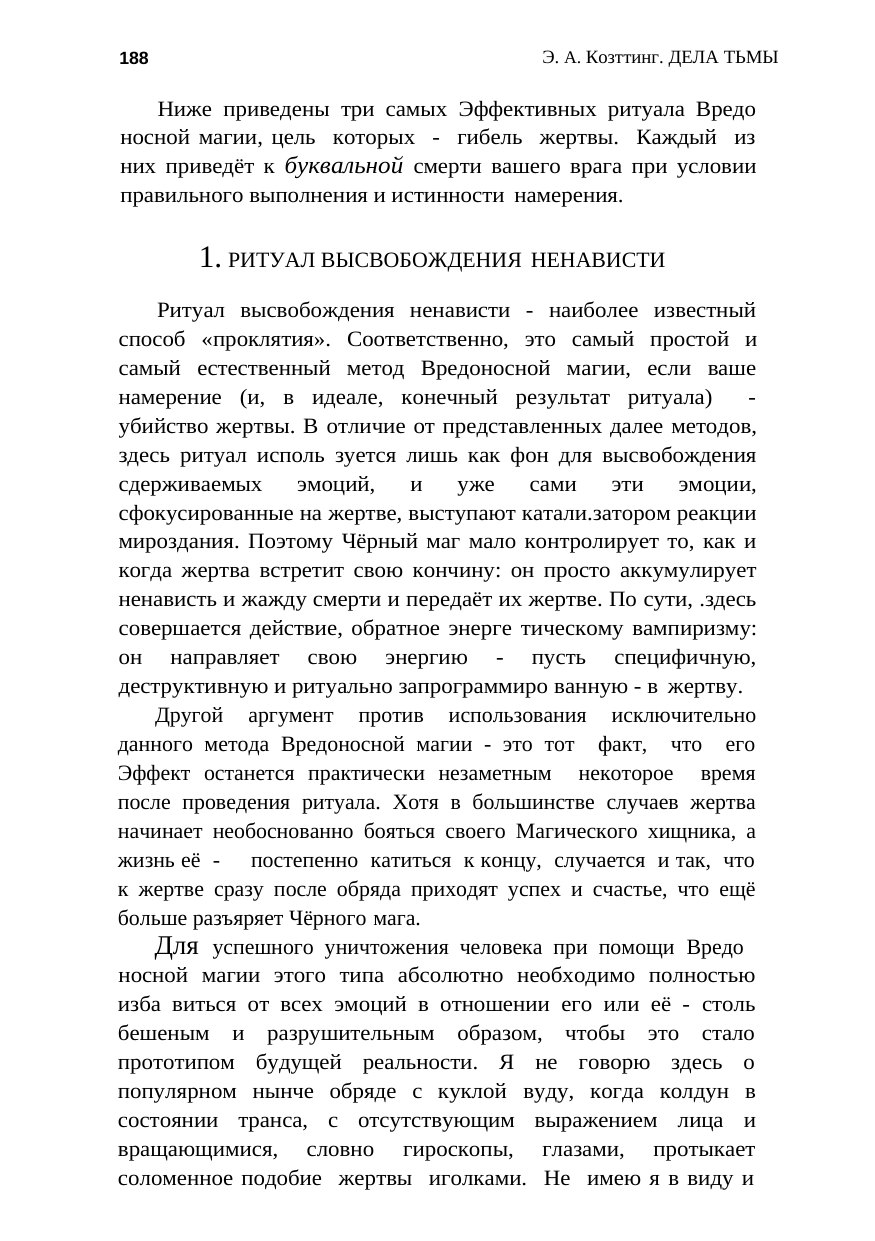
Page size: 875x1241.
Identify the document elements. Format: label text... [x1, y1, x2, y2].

text Для успешного уничтожения человека при помощи Вредо­ [154, 934, 799, 960]
list РИТУАЛ ВЫСВОБОЖДЕНИЯ НЕНАВИСТИ [198, 238, 799, 274]
text Другой аргумент против использования исключительно данного метода Вредоносной магии - это тот факт, что его Эффект останется практически незаметным некоторое время после проведения ритуала. Хотя в большинстве случаев жертва начинает необоснованно бояться своего Магического хищника, а жизнь её - постепенно катиться к концу, случается и так, что к жертве сразу после обряда приходят успех и счастье, что ещё больше разъяряет Чёрного мага. [118, 702, 757, 930]
text Ритуал высвобождения ненависти - наиболее известный способ «проклятия». Соответственно, это самый простой и самый естественный метод Вредоносной магии, если ваше намерение (и, в идеале, конечный результат ритуала) - убийство жертвы. В отличие от представленных далее методов, здесь ритуал исполь­ зуется лишь как фон для высвобождения сдерживаемых эмоций, и уже сами эти эмоции, сфокусированные на жертве, выступают катали.затором реакции мироздания. Поэтому Чёрный маг мало контролирует то, как и когда жертва встретит свою кончину: он просто аккумулирует ненависть и жажду смерти и передаёт их жертве. По сути, .здесь совершается действие, обратное энерге­ тическому вампиризму: он направляет свою энергию - пусть специфичную, деструктивную и ритуально запрограммиро­ ванную - в жертву. [118, 297, 757, 698]
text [118, 962, 756, 1190]
text 188 Э. А. Козттинг. ДЕЛА ТЬМЫ [119, 46, 799, 69]
text Ниже приведены три самых Эффективных ритуала Вредо­ носной магии, цель которых - гибель жертвы. Каждый из них приведёт к буквальной смерти вашего врага при условии правильного выполнения и истинности намерения. [120, 96, 757, 207]
